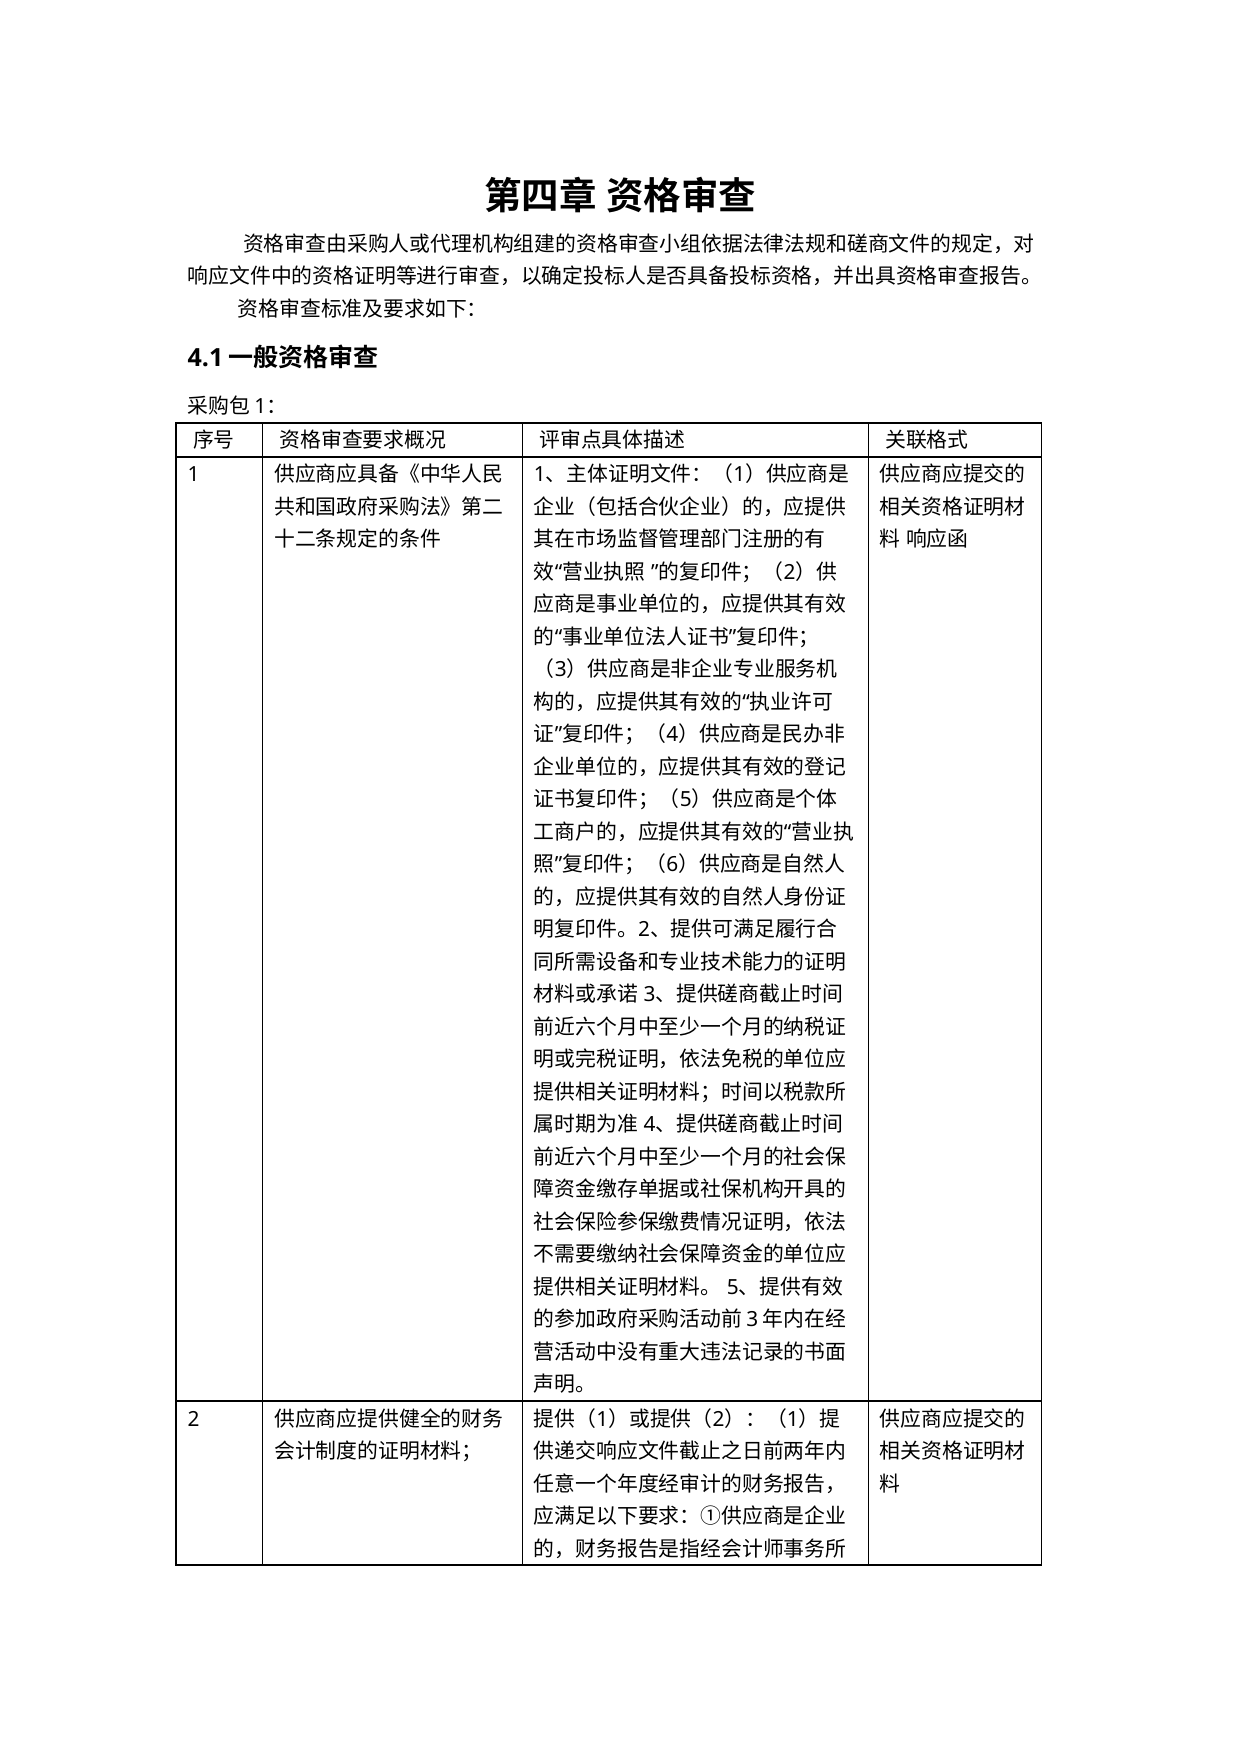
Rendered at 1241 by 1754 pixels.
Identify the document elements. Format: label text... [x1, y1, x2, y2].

text 第四章 资格审查 [187, 162, 1053, 227]
table_cell 1、主体证明文件：（1）供应商是企业（包括合伙企业）的，应提供其在市场监督管理部门注册的有效“营业执照 ”的复印件；（2）供应商是事业单位的，应提供其有效的“事业单位法人证书”复印件；（3）供应商是非企业专业服务机构的，应提供其有效的“执业许可证”复印件；（4）供应商是民办非企业单位的，应提供其有效的登记证书复印件；（5）供应商是个体工商户的，应提供其有效的“营业执照”复印件；（6）供应商是自然人的，应提供其有效的自然人身份证明复印件。2、提供可满足履行合同所需设备和专业技术能力的证明材料或承诺 3、提供磋商截止时间前近六个月中至少一个月的纳税证明或完税证明，依法免税的单位应提供相关证明材料；时间以税款所属时期为准 4、提供磋商截止时间前近六个月中至少一个月的社会保障资金缴存单据或社保机构开具的社会保险参保缴费情况证明，依法不需要缴纳社会保障资金的单位应提供相关证明材料。 5、提供有效的参加政府采购活动前3年内在经营活动中没有重大违法记录的书面声明。 [523, 458, 868, 1400]
text 采购包1： [187, 389, 1053, 422]
table_header 关联格式 [869, 424, 1041, 456]
table_cell 供应商应具备《中华人民共和国政府采购法》第二十二条规定的条件 [263, 458, 522, 1400]
table_cell 1 [177, 458, 262, 1400]
table_cell 2 [177, 1402, 262, 1564]
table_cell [263, 1402, 522, 1564]
table_header 资格审查要求概况 [263, 424, 522, 456]
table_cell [523, 1402, 868, 1564]
table_cell 供应商应提交的相关资格证明材料 响应函 [869, 458, 1041, 1400]
text 4.1一般资格审查 [187, 324, 1053, 389]
table_header 序号 [177, 424, 262, 456]
text 资格审查标准及要求如下： [187, 292, 1053, 324]
table_header 评审点具体描述 [523, 424, 868, 456]
table_cell 供应商应提交的相关资格证明材料 [869, 1402, 1041, 1564]
text 资格审查由采购人或代理机构组建的资格审查小组依据法律法规和磋商文件的规定，对响应文件中的资格证明等进行审查，以确定投标人是否具备投标资格，并出具资格审查报告。 [187, 227, 1053, 292]
